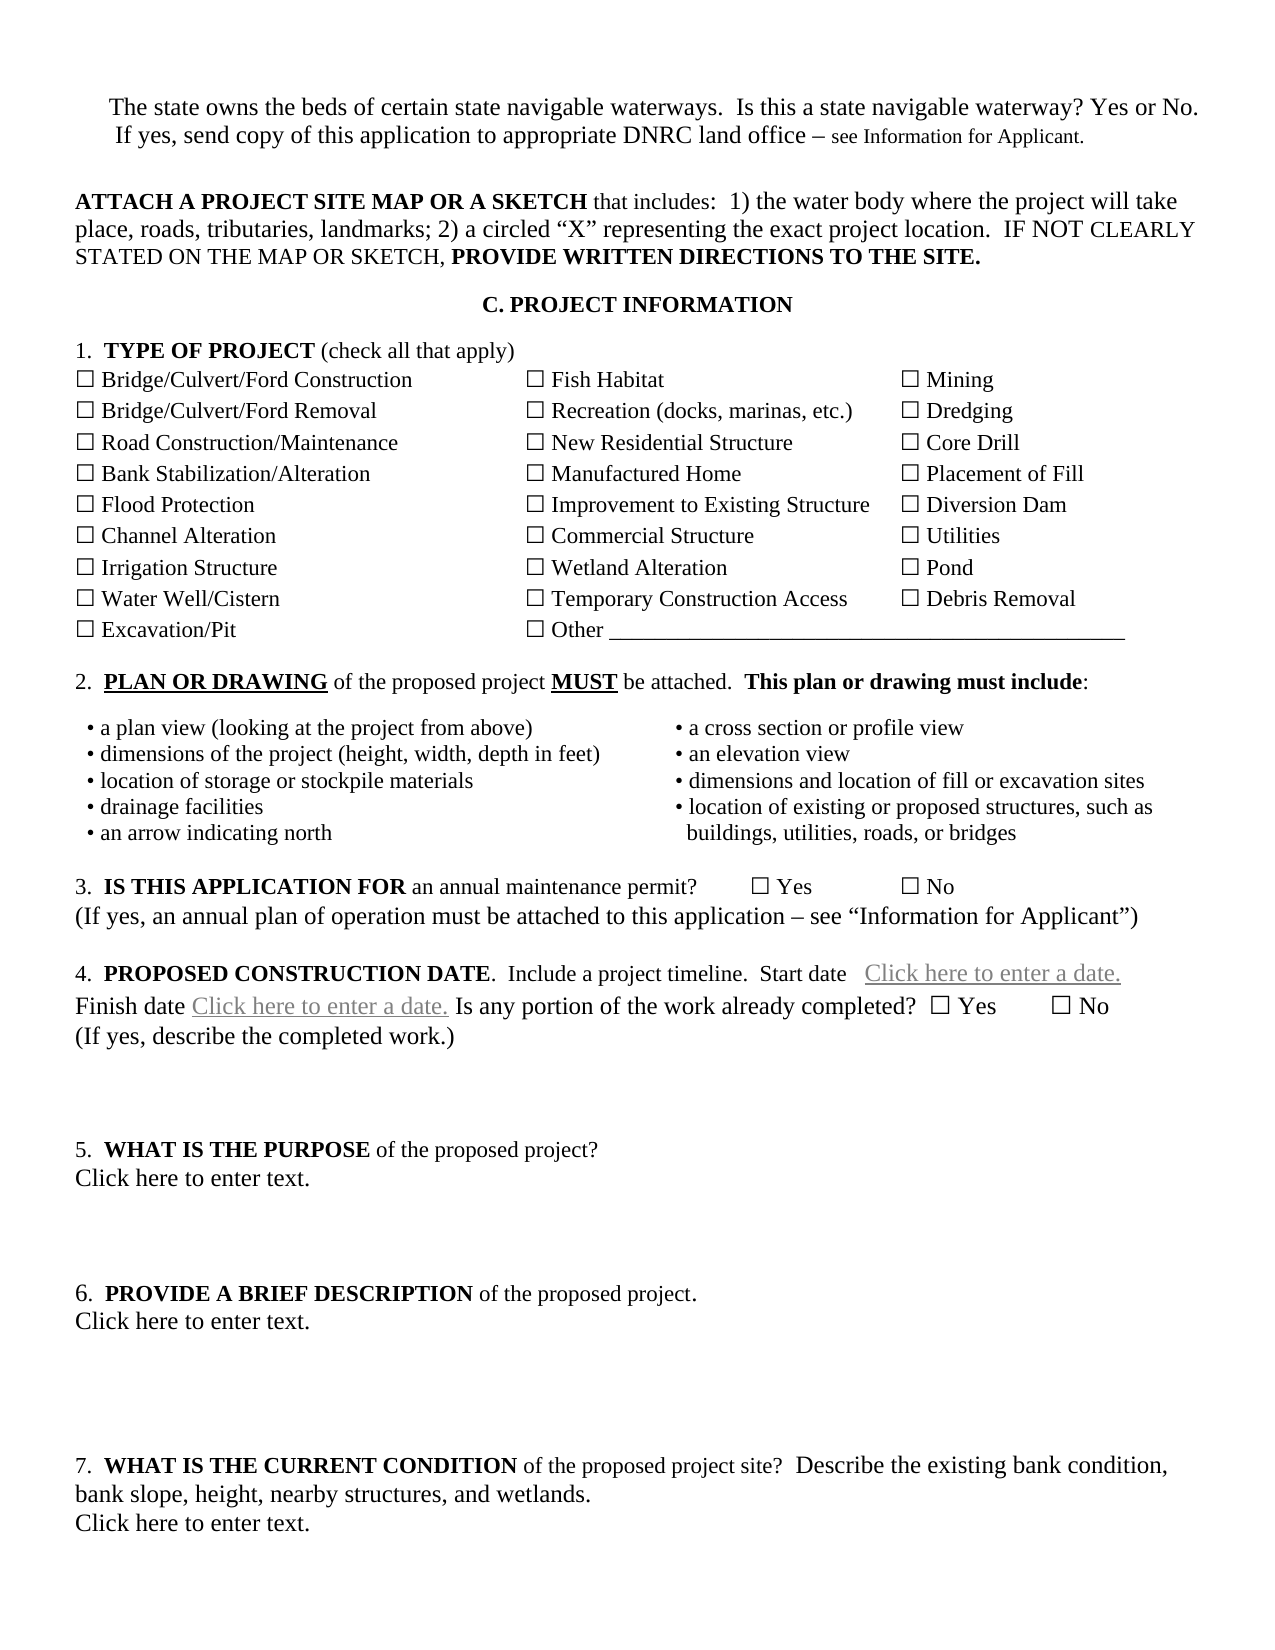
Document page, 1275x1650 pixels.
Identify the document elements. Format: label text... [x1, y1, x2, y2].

text Water Well/Cistern Temporary Construction Access Debris Removal [75, 582, 1200, 613]
text • an arrow indicating north buildings, utilities, roads, or bridges [75, 819, 1200, 846]
text Irrigation Structure Wetland Alteration Pond [75, 551, 1200, 582]
text • drainage facilities • location of existing or proposed structures, such as [75, 793, 1200, 819]
text Channel Alteration Commercial Structure Utilities [75, 519, 1200, 551]
text • dimensions of the project (height, width, depth in feet) • an elevation view [75, 740, 1200, 767]
text 5. WHAT IS THE PURPOSE of the proposed project? [75, 1136, 1200, 1163]
text Bank Stabilization/Alteration Manufactured Home Placement of Fill [75, 457, 1200, 488]
text Bridge/Culvert/Ford Removal Recreation (docks, marinas, etc.) Dredging [75, 394, 1200, 426]
text Flood Protection Improvement to Existing Structure Diversion Dam [75, 488, 1200, 519]
text Finish date Is any portion of the work already completed? Yes No [75, 987, 1200, 1021]
text (If yes, describe the completed work.) [75, 1021, 1200, 1050]
text ATTACH A PROJECT SITE MAP OR A SKETCH that includes: 1) the water body where the project will take place, roads, tributaries, landmarks; 2) a circled “X” representing the exact project location. IF NOT CLEARLY STATED ON THE MAP OR SKETCH, PROVIDE WRITTEN DIRECTIONS TO THE SITE. [75, 186, 1200, 270]
text 2. PLAN OR DRAWING of the proposed project MUST be attached. This plan or drawing must include: [75, 668, 1200, 695]
text 4. PROPOSED CONSTRUCTION DATE. Include a project timeline. Start date [75, 958, 1200, 987]
text Bridge/Culvert/Ford Construction Fish Habitat Mining [75, 363, 1200, 394]
text Road Construction/Maintenance New Residential Structure Core Drill [75, 426, 1200, 457]
text (If yes, an annual plan of operation must be attached to this application – see “Information for Applicant”) [75, 901, 1200, 930]
text Excavation/Pit Other _____________________________________________ [75, 613, 1200, 644]
text • location of storage or stockpile materials • dimensions and location of fill or excavation sites [75, 767, 1200, 793]
text • a plan view (looking at the project from above) • a cross section or profile view [75, 714, 1200, 740]
text 7. WHAT IS THE CURRENT CONDITION of the proposed project site? Describe the existing bank condition, bank slope, height, nearby structures, and wetlands. [75, 1450, 1200, 1508]
text 6. PROVIDE A BRIEF DESCRIPTION of the proposed project. [75, 1278, 1200, 1306]
subtitle C. PROJECT INFORMATION [75, 291, 1200, 318]
text 1. TYPE OF PROJECT (check all that apply) [75, 337, 1200, 363]
text 3. IS THIS APPLICATION FOR an annual maintenance permit? Yes No [75, 870, 1200, 901]
